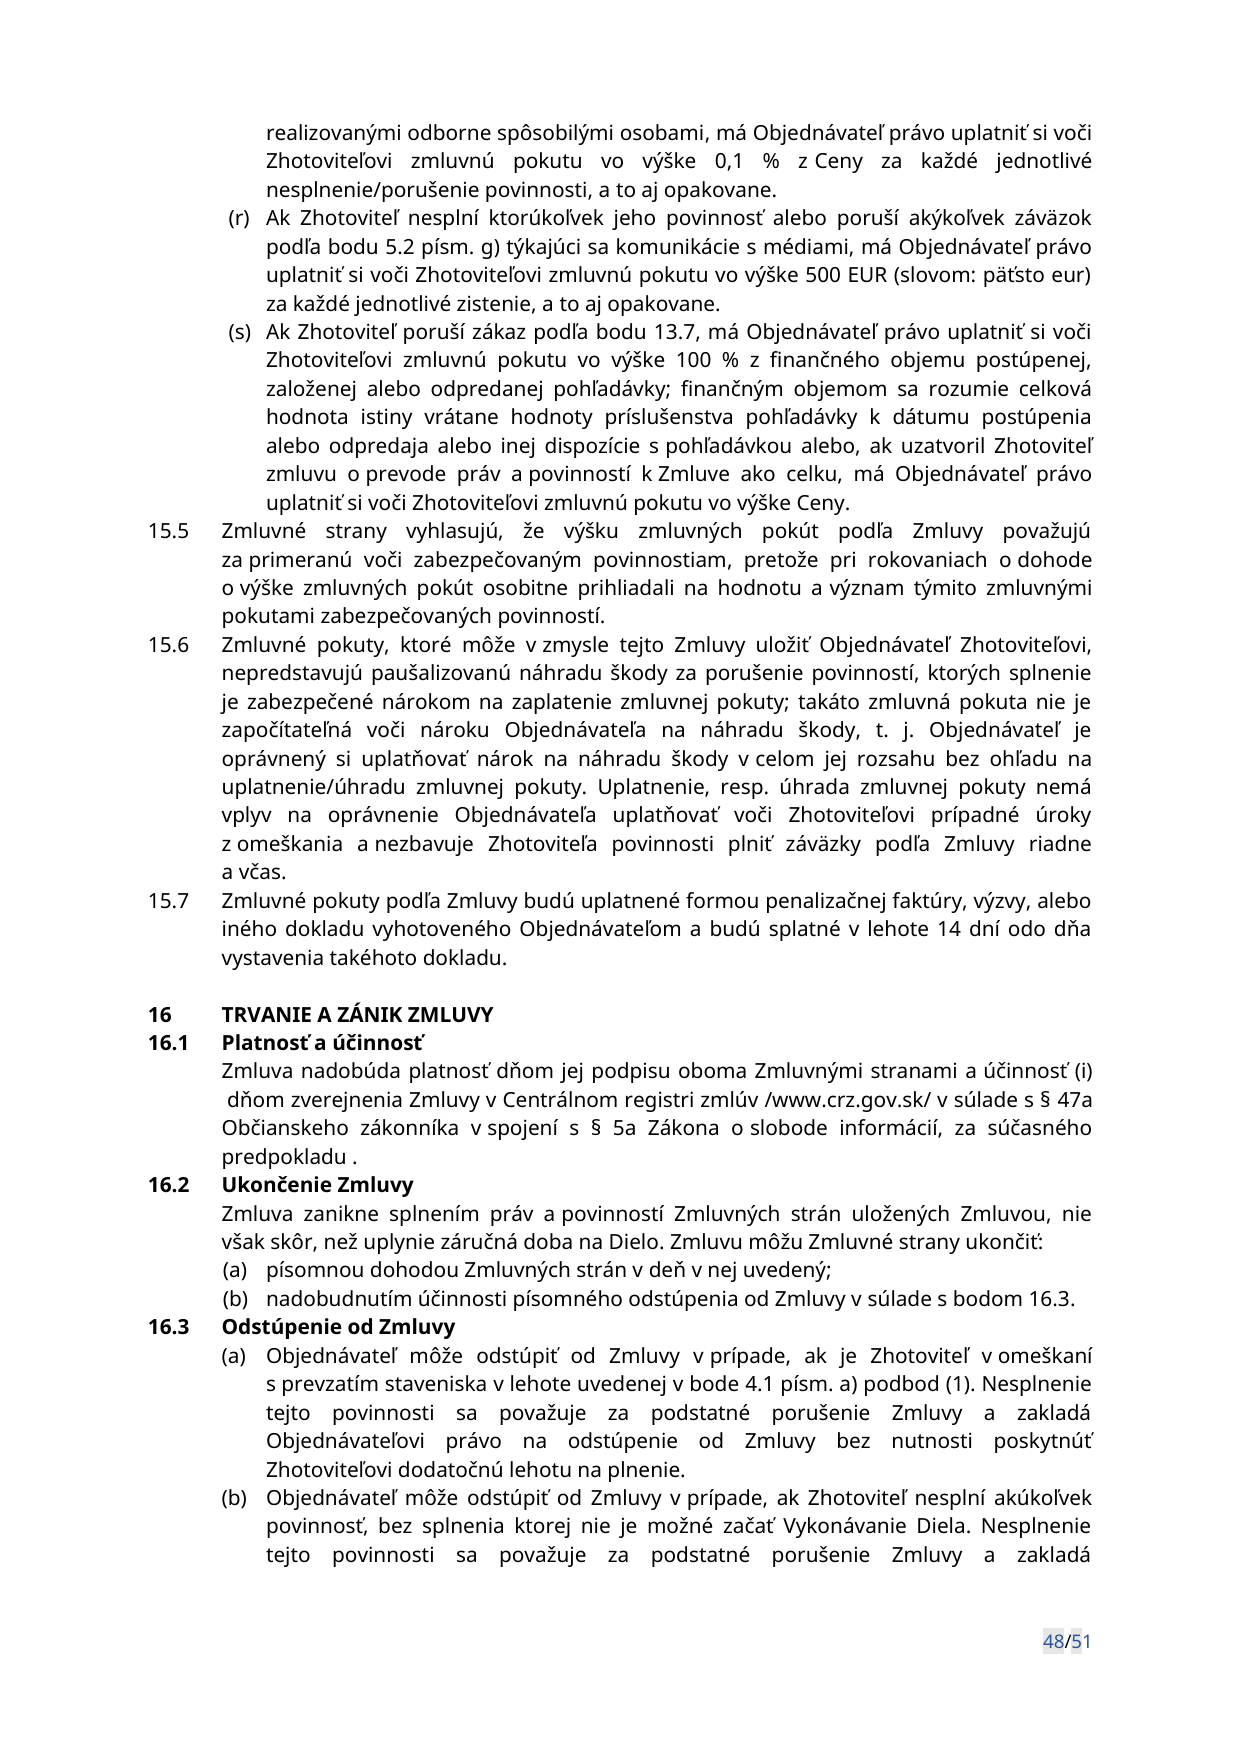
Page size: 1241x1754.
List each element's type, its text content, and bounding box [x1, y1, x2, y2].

list Ak Zhotoviteľ nesplní ktorúkoľvek jeho povinnosť alebo poruší akýkoľvek záväzok podľa bodu 5.2 písm. g) týkajúci sa komunikácie s médiami, má Objednávateľ právo uplatniť si voči Zhotoviteľovi zmluvnú pokutu vo výške 500 EUR (slovom: päťsto eur) za každé jednotlivé zistenie, a to aj opakovane. [228, 203, 1093, 317]
text Zmluva nadobúda platnosť dňom jej podpisu oboma Zmluvnými stranami a účinnosť (i) dňom zverejnenia Zmluvy v Centrálnom registri zmlúv /www.crz.gov.sk/ v súlade s § 47a Občianskeho zákonníka v spojení s § 5a Zákona o slobode informácií, za súčasného predpokladu . [221, 1057, 1093, 1170]
text Zmluva zanikne splnením práv a povinností Zmluvných strán uložených Zmluvou, nie však skôr, než uplynie záručná doba na Dielo. Zmluvu môžu Zmluvné strany ukončiť: [221, 1199, 1093, 1256]
text 15.6 Zmluvné pokuty, ktoré môže v zmysle tejto Zmluvy uložiť Objednávateľ Zhotoviteľovi, nepredstavujú paušalizovanú náhradu škody za porušenie povinností, ktorých splnenie je zabezpečené nárokom na zaplatenie zmluvnej pokuty; takáto zmluvná pokuta nie je započítateľná voči nároku Objednávateľa na náhradu škody, t. j. Objednávateľ je oprávnený si uplatňovať nárok na náhradu škody v celom jej rozsahu bez ohľadu na uplatnenie/úhradu zmluvnej pokuty. Uplatnenie, resp. úhrada zmluvnej pokuty nemá vplyv na oprávnenie Objednávateľa uplatňovať voči Zhotoviteľovi prípadné úroky z omeškania a nezbavuje Zhotoviteľa povinnosti plniť záväzky podľa Zmluvy riadne a včas. [148, 630, 1093, 886]
text 16.2 Ukončenie Zmluvy [148, 1170, 1093, 1199]
list nadobudnutím účinnosti písomného odstúpenia od Zmluvy v súlade s bodom 16.3. [223, 1284, 1093, 1312]
list Ak Zhotoviteľ poruší zákaz podľa bodu 13.7, má Objednávateľ právo uplatniť si voči Zhotoviteľovi zmluvnú pokutu vo výške 100 % z finančného objemu postúpenej, založenej alebo odpredanej pohľadávky; finančným objemom sa rozumie celková hodnota istiny vrátane hodnoty príslušenstva pohľadávky k dátumu postúpenia alebo odpredaja alebo inej dispozície s pohľadávkou alebo, ak uzatvoril Zhotoviteľ zmluvu o prevode práv a povinností k Zmluve ako celku, má Objednávateľ právo uplatniť si voči Zhotoviteľovi zmluvnú pokutu vo výške Ceny. [228, 317, 1093, 516]
text 16.3 Odstúpenie od Zmluvy [148, 1312, 1093, 1341]
text 16.1 Platnosť a účinnosť [148, 1028, 1093, 1057]
subtitle 16 Trvanie a zánik zmluvy [148, 1000, 1093, 1028]
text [221, 1483, 1093, 1568]
text 15.5 Zmluvné strany vyhlasujú, že výšku zmluvných pokút podľa Zmluvy považujú za primeranú voči zabezpečovaným povinnostiam, pretože pri rokovaniach o dohode o výške zmluvných pokút osobitne prihliadali na hodnotu a význam týmito zmluvnými pokutami zabezpečovaných povinností. [148, 516, 1093, 630]
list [228, 118, 1093, 203]
list písomnou dohodou Zmluvných strán v deň v nej uvedený; [223, 1256, 1093, 1284]
text (a) Objednávateľ môže odstúpiť od Zmluvy v prípade, ak je Zhotoviteľ v omeškaní s prevzatím staveniska v lehote uvedenej v bode 4.1 písm. a) podbod (1). Nesplnenie tejto povinnosti sa považuje za podstatné porušenie Zmluvy a zakladá Objednávateľovi právo na odstúpenie od Zmluvy bez nutnosti poskytnúť Zhotoviteľovi dodatočnú lehotu na plnenie. [221, 1341, 1093, 1483]
text 15.7 Zmluvné pokuty podľa Zmluvy budú uplatnené formou penalizačnej faktúry, výzvy, alebo iného dokladu vyhotoveného Objednávateľom a budú splatné v lehote 14 dní odo dňa vystavenia takéhoto dokladu. [148, 886, 1093, 971]
